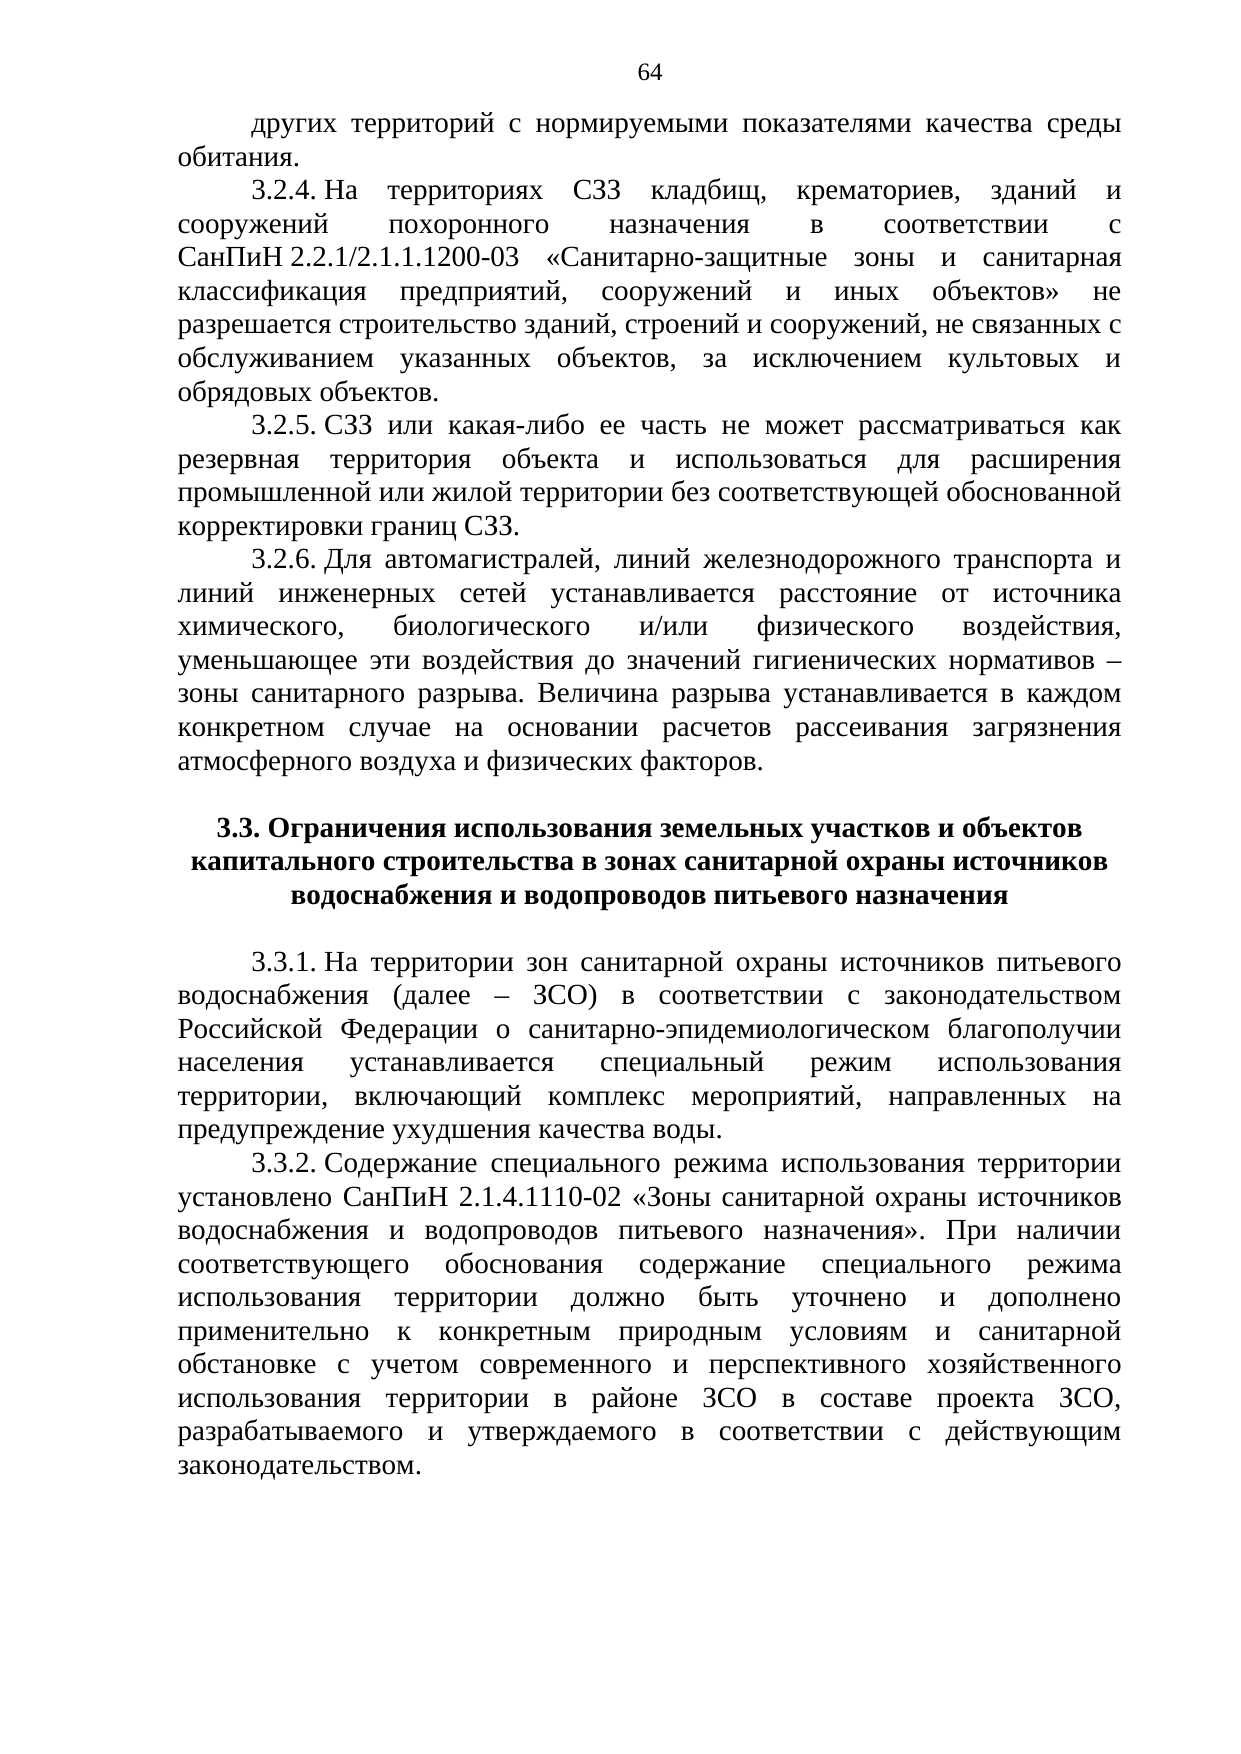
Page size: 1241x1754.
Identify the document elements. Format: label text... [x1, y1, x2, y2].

text 3.3.2. Содержание специального режима использования территории установлено СанПиН 2.1.4.1110-02 «Зоны санитарной охраны источников водоснабжения и водопроводов питьевого назначения». При наличии соответствующего обоснования содержание специального режима использования территории должно быть уточнено и дополнено применительно к конкретным природным условиям и санитарной обстановке с учетом современного и перспективного хозяйственного использования территории в районе ЗСО в составе проекта ЗСО, разрабатываемого и утверждаемого в соответствии с действующим законодательством. [177, 1145, 1122, 1481]
text 3.3.1. На территории зон санитарной охраны источников питьевого водоснабжения (далее – ЗСО) в соответствии с законодательством Российской Федерации о санитарно-эпидемиологическом благополучии населения устанавливается специальный режим использования территории, включающий комплекс мероприятий, направленных на предупреждение ухудшения качества воды. [177, 944, 1122, 1145]
text 3.3. Ограничения использования земельных участков и объектов капитального строительства в зонах санитарной охраны источников водоснабжения и водопроводов питьевого назначения [177, 810, 1122, 910]
text 3.2.4. На территориях СЗЗ кладбищ, крематориев, зданий и сооружений похоронного назначения в соответствии с СанПиН 2.2.1/2.1.1.1200-03 «Санитарно-защитные зоны и санитарная классификация предприятий, сооружений и иных объектов» не разрешается строительство зданий, строений и сооружений, не связанных с обслуживанием указанных объектов, за исключением культовых и обрядовых объектов. [177, 172, 1122, 407]
text 3.2.5. СЗЗ или какая-либо ее часть не может рассматриваться как резервная территория объекта и использоваться для расширения промышленной или жилой территории без соответствующей обоснованной корректировки границ СЗЗ. [177, 407, 1122, 541]
text 3.2.6. Для автомагистралей, линий железнодорожного транспорта и линий инженерных сетей устанавливается расстояние от источника химического, биологического и/или физического воздействия, уменьшающее эти воздействия до значений гигиенических нормативов – зоны санитарного разрыва. Величина разрыва устанавливается в каждом конкретном случае на основании расчетов рассеивания загрязнения атмосферного воздуха и физических факторов. [177, 541, 1122, 776]
text других территорий с нормируемыми показателями качества среды обитания. [177, 105, 1122, 172]
